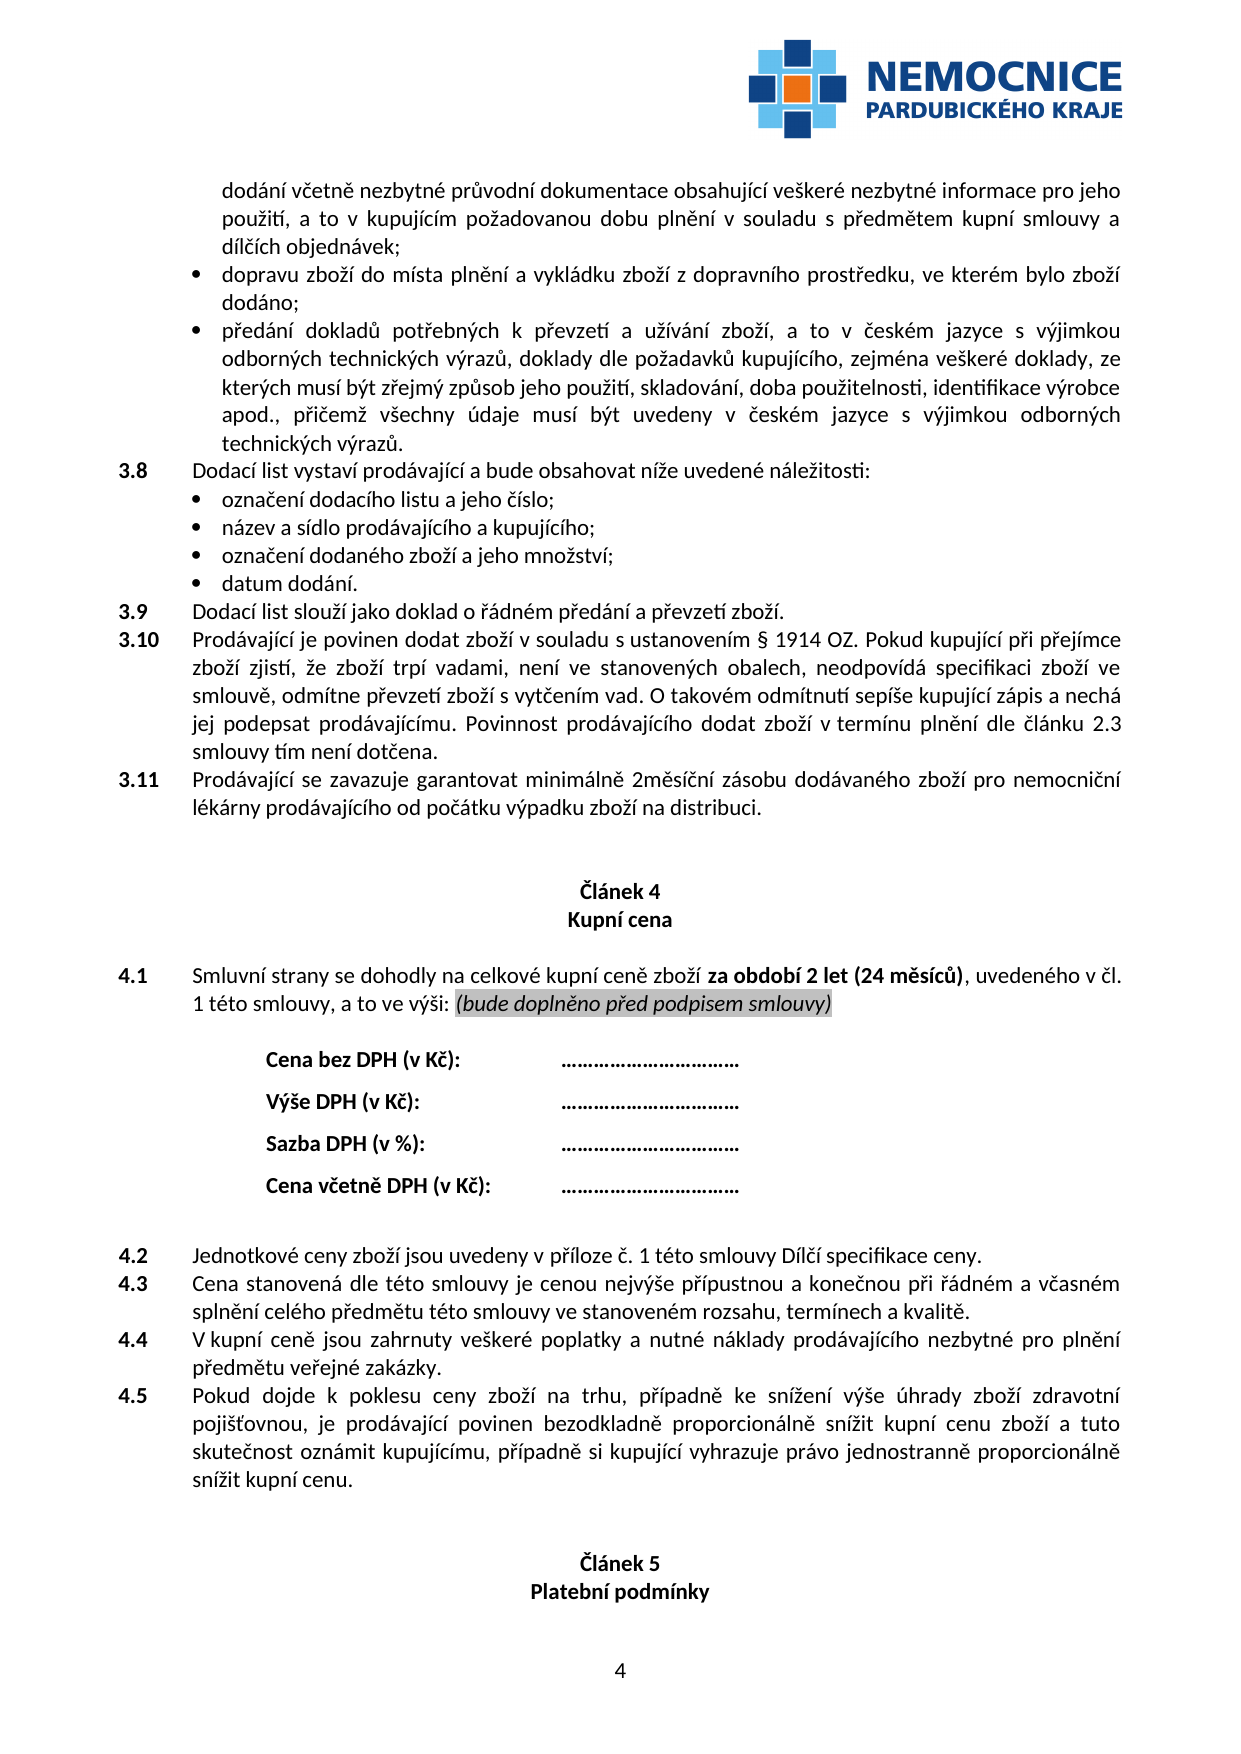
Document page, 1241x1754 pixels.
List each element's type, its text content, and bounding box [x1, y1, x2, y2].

text Výše DPH (v Kč): …………………………… [118, 1087, 1122, 1115]
text Kupní cena [118, 905, 1122, 933]
text Článek 5 [118, 1549, 1122, 1577]
list předání dokladů potřebných k převzetí a užívání zboží, a to v českém jazyce s výjimkou odborných technických výrazů, doklady dle požadavků kupujícího, zejména veškeré doklady, ze kterých musí být zřejmý způsob jeho použití, skladování, doba použitelnosti, identifikace výrobce apod., přičemž všechny údaje musí být uvedeny v českém jazyce s výjimkou odborných technických výrazů. [192, 317, 1122, 457]
text 3.11 Prodávající se zavazuje garantovat minimálně 2měsíční zásobu dodávaného zboží pro nemocniční lékárny prodávajícího od počátku výpadku zboží na distribuci. [118, 765, 1122, 821]
text 4.1 Smluvní strany se dohodly na celkové kupní ceně zboží za období 2 let (24 měsíců), uvedeného v čl. 1 této smlouvy, a to ve výši: (bude doplněno před podpisem smlouvy) [118, 961, 1122, 1017]
list označení dodacího listu a jeho číslo; [192, 485, 1122, 513]
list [192, 176, 1122, 261]
text 4.5 Pokud dojde k poklesu ceny zboží na trhu, případně ke snížení výše úhrady zboží zdravotní pojišťovnou, je prodávající povinen bezodkladně proporcionálně snížit kupní cenu zboží a tuto skutečnost oznámit kupujícímu, případně si kupující vyhrazuje právo jednostranně proporcionálně snížit kupní cenu. [118, 1381, 1122, 1493]
text Sazba DPH (v %): …………………………… [118, 1129, 1122, 1157]
list datum dodání. [192, 569, 1122, 597]
text 3.8 Dodací list vystaví prodávající a bude obsahovat níže uvedené náležitosti: [118, 457, 1122, 485]
text 4.3 Cena stanovená dle této smlouvy je cenou nejvýše přípustnou a konečnou při řádném a včasném splnění celého předmětu této smlouvy ve stanoveném rozsahu, termínech a kvalitě. [118, 1269, 1122, 1325]
picture [747, 39, 1123, 140]
text 4.4 V kupní ceně jsou zahrnuty veškeré poplatky a nutné náklady prodávajícího nezbytné pro plnění předmětu veřejné zakázky. [118, 1325, 1122, 1381]
list označení dodaného zboží a jeho množství; [192, 541, 1122, 569]
text Článek 4 [118, 877, 1122, 905]
text 4.2 Jednotkové ceny zboží jsou uvedeny v příloze č. 1 této smlouvy Dílčí specifikace ceny. [118, 1241, 1122, 1269]
text Cena včetně DPH (v Kč): …………………………… [118, 1171, 1122, 1199]
list dopravu zboží do místa plnění a vykládku zboží z dopravního prostředku, ve kterém bylo zboží dodáno; [192, 261, 1122, 317]
text Cena bez DPH (v Kč): …………………………… [118, 1045, 1122, 1073]
list název a sídlo prodávajícího a kupujícího; [192, 513, 1122, 541]
text Platební podmínky [118, 1577, 1122, 1605]
text 3.10 Prodávající je povinen dodat zboží v souladu s ustanovením § 1914 OZ. Pokud kupující při přejímce zboží zjistí, že zboží trpí vadami, není ve stanovených obalech, neodpovídá specifikaci zboží ve smlouvě, odmítne převzetí zboží s vytčením vad. O takovém odmítnutí sepíše kupující zápis a nechá jej podepsat prodávajícímu. Povinnost prodávajícího dodat zboží v termínu plnění dle článku 2.3 smlouvy tím není dotčena. [118, 625, 1122, 765]
text 3.9 Dodací list slouží jako doklad o řádném předání a převzetí zboží. [118, 597, 1122, 625]
